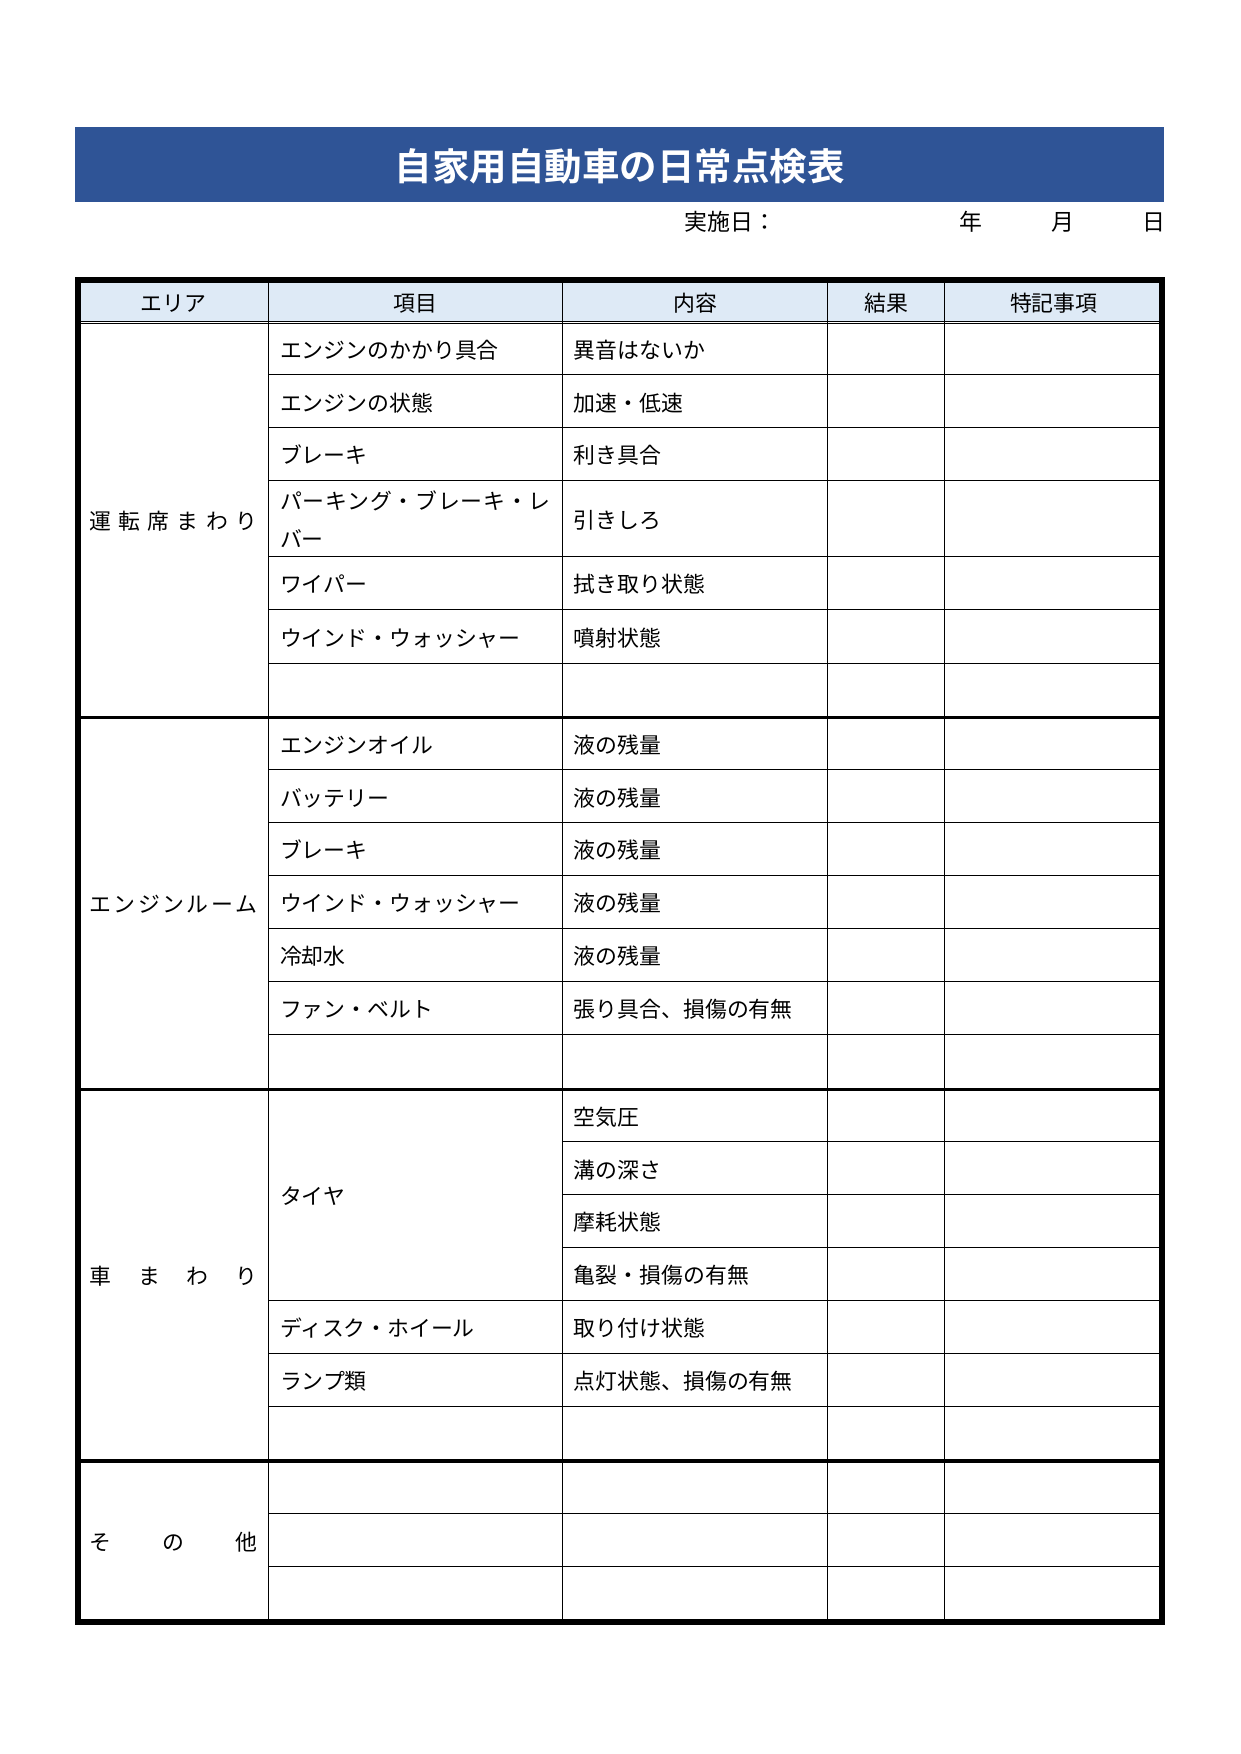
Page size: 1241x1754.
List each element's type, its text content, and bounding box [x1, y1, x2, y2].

table_cell 摩耗状態 [563, 1195, 827, 1247]
table_cell [563, 664, 827, 716]
table_cell 運転席まわり [81, 324, 268, 716]
table_cell [945, 929, 1159, 981]
table_cell [945, 1195, 1159, 1247]
table_cell [828, 1514, 944, 1566]
table_cell [269, 1514, 562, 1566]
table_cell 空気圧 [563, 1091, 827, 1141]
table_cell [828, 1407, 944, 1459]
table_cell 噴射状態 [563, 610, 827, 662]
table_cell [828, 982, 944, 1034]
table_header エリア [81, 283, 268, 321]
table_cell 液の残量 [563, 770, 827, 822]
table_cell [828, 610, 944, 662]
table_cell [945, 557, 1159, 609]
table_cell [828, 324, 944, 374]
table_cell [828, 664, 944, 716]
table_cell 取り付け状態 [563, 1301, 827, 1353]
table_cell [945, 1142, 1159, 1194]
table_cell [269, 1035, 562, 1087]
table_cell [269, 1463, 562, 1512]
table_cell 加速・低速 [563, 375, 827, 427]
table_cell [945, 610, 1159, 662]
table_cell 液の残量 [563, 719, 827, 769]
table_cell [945, 1248, 1159, 1300]
table_cell エンジンオイル [269, 719, 562, 769]
table_cell [828, 770, 944, 822]
table_cell [945, 1354, 1159, 1406]
table_cell ブレーキ [269, 428, 562, 480]
table_cell [563, 1514, 827, 1566]
table_header 内容 [563, 283, 827, 321]
table_cell [945, 1514, 1159, 1566]
table_cell バッテリー [269, 770, 562, 822]
table_cell [945, 1463, 1159, 1512]
table_cell 冷却水 [269, 929, 562, 981]
table_cell 拭き取り状態 [563, 557, 827, 609]
table_cell 引きしろ [563, 481, 827, 556]
table_cell エンジンのかかり具合 [269, 324, 562, 374]
table_cell ランプ類 [269, 1354, 562, 1406]
table_cell ファン・ベルト [269, 982, 562, 1034]
table_cell [563, 1035, 827, 1087]
table_cell 利き具合 [563, 428, 827, 480]
table_cell 点灯状態、損傷の有無 [563, 1354, 827, 1406]
table_cell [945, 1407, 1159, 1459]
table_cell [945, 1091, 1159, 1141]
table_cell [828, 1248, 944, 1300]
table_cell 液の残量 [563, 929, 827, 981]
table_cell [828, 1463, 944, 1512]
table_cell タイヤ [269, 1091, 562, 1300]
table_cell エンジンルーム [81, 719, 268, 1087]
table_header 特記事項 [945, 283, 1159, 321]
table_cell パーキング・ブレーキ・レバー [269, 481, 562, 556]
table_cell [828, 1091, 944, 1141]
table_cell 溝の深さ [563, 1142, 827, 1194]
table_cell 異音はないか [563, 324, 827, 374]
table_cell [945, 324, 1159, 374]
table_cell [945, 719, 1159, 769]
table_cell [828, 876, 944, 928]
table_cell ウインド・ウォッシャー [269, 876, 562, 928]
table_cell [945, 1035, 1159, 1087]
table_header 結果 [828, 283, 944, 321]
table_cell [945, 1301, 1159, 1353]
table_cell [828, 1354, 944, 1406]
table_cell [828, 1301, 944, 1353]
table_cell [828, 719, 944, 769]
table_cell [269, 664, 562, 716]
table_cell [828, 1142, 944, 1194]
table_cell ウインド・ウォッシャー [269, 610, 562, 662]
table_cell [563, 1463, 827, 1512]
table_cell [563, 1567, 827, 1619]
table_cell 液の残量 [563, 876, 827, 928]
table_cell その他 [81, 1463, 268, 1619]
table_cell [945, 664, 1159, 716]
table_cell [945, 770, 1159, 822]
text 実施日： 年 月 日 [75, 202, 1165, 239]
table_cell [828, 428, 944, 480]
table_cell [945, 428, 1159, 480]
table_header 自家用自動車の日常点検表 [75, 127, 1164, 202]
table_cell [828, 823, 944, 875]
table_cell [269, 1567, 562, 1619]
table_header 項目 [269, 283, 562, 321]
table_cell [828, 481, 944, 556]
table_cell [828, 375, 944, 427]
table_cell [945, 823, 1159, 875]
table_cell [945, 876, 1159, 928]
table_cell [828, 929, 944, 981]
table_cell [945, 1567, 1159, 1619]
table_cell 車まわり [81, 1091, 268, 1459]
table_cell エンジンの状態 [269, 375, 562, 427]
table_cell 亀裂・損傷の有無 [563, 1248, 827, 1300]
table_cell [828, 1035, 944, 1087]
table_cell [945, 982, 1159, 1034]
table_cell [828, 1195, 944, 1247]
table_cell ディスク・ホイール [269, 1301, 562, 1353]
table_cell 液の残量 [563, 823, 827, 875]
table_cell [945, 375, 1159, 427]
table_cell 張り具合、損傷の有無 [563, 982, 827, 1034]
table_cell ブレーキ [269, 823, 562, 875]
table_cell [563, 1407, 827, 1459]
table_cell [269, 1407, 562, 1459]
table_cell ワイパー [269, 557, 562, 609]
table_cell [945, 481, 1159, 556]
table_cell [828, 1567, 944, 1619]
table_cell [828, 557, 944, 609]
